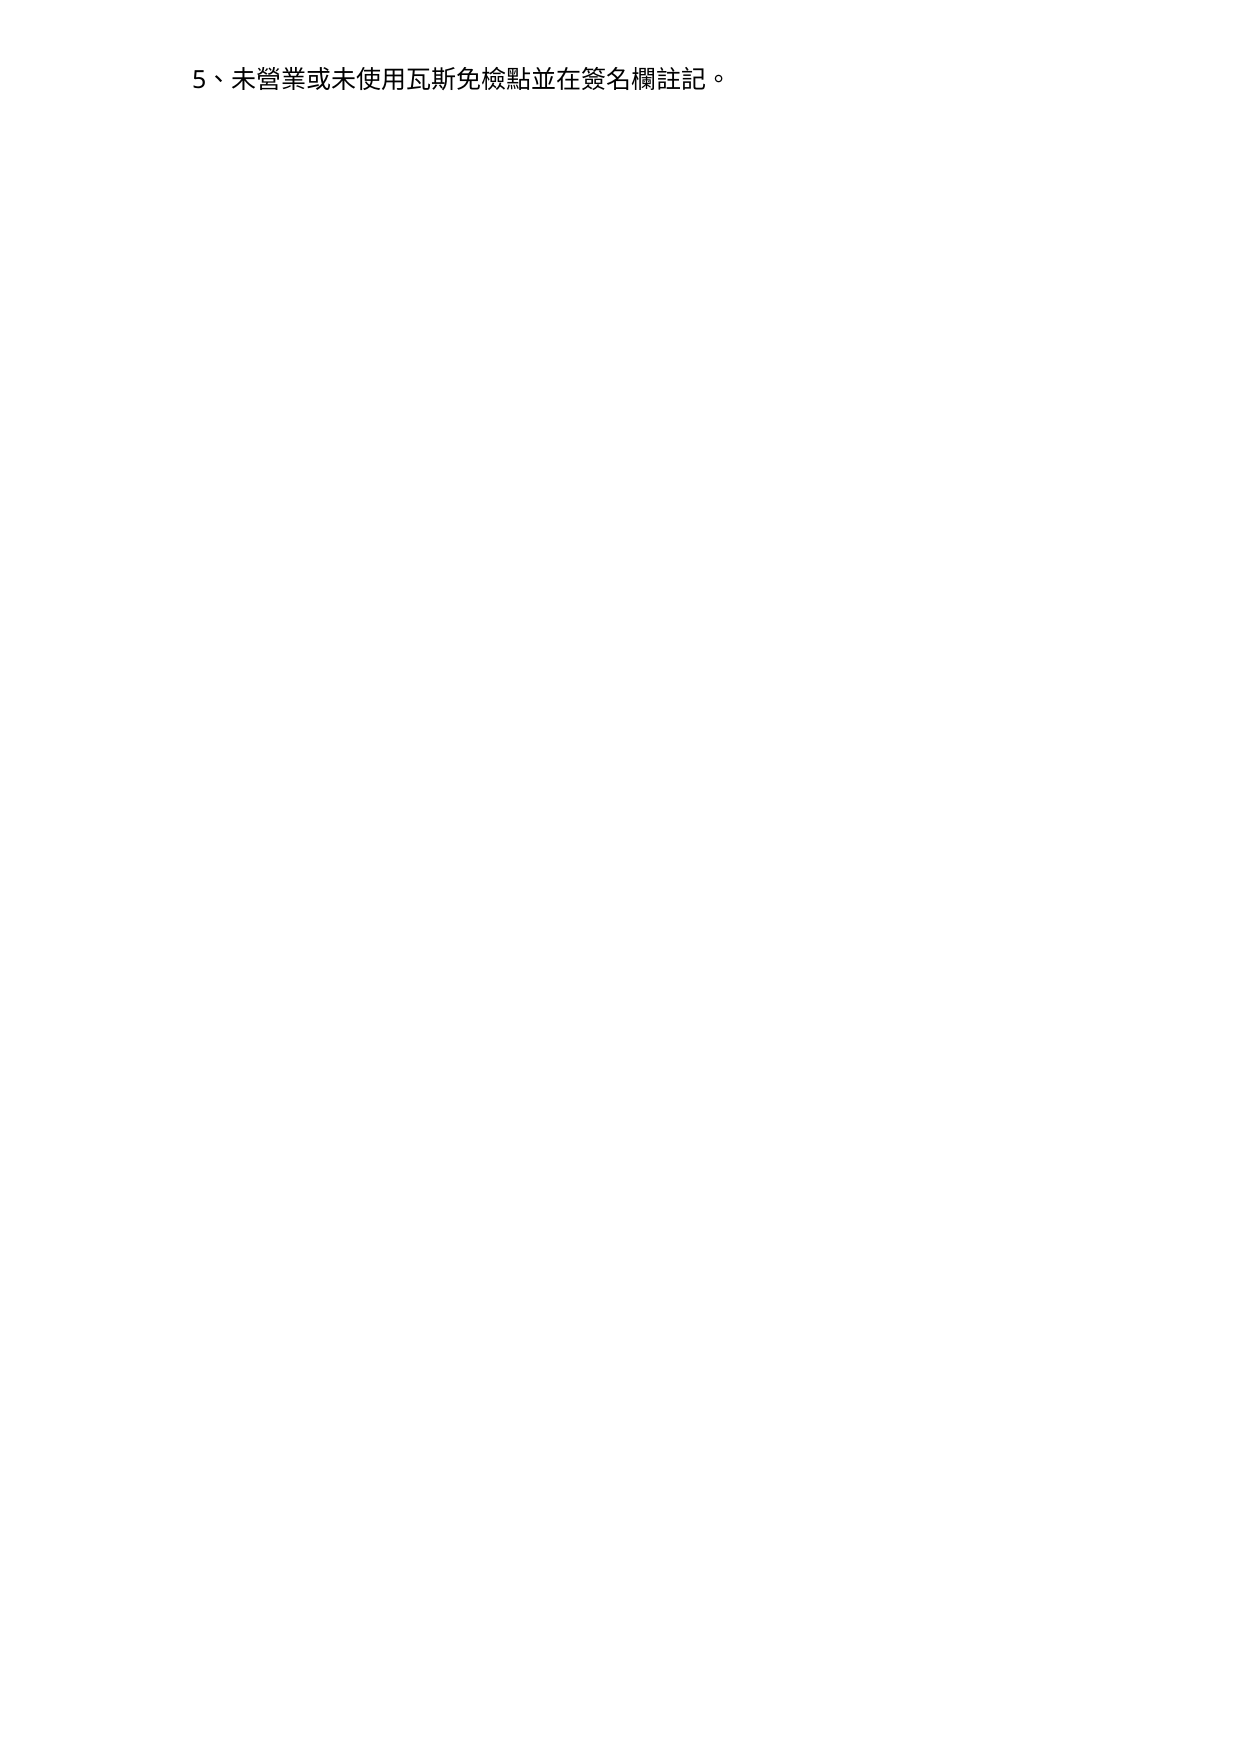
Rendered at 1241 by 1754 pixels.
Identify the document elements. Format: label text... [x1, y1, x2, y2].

text 5、未營業或未使用瓦斯免檢點並在簽名欄註記。 [192, 59, 1122, 95]
